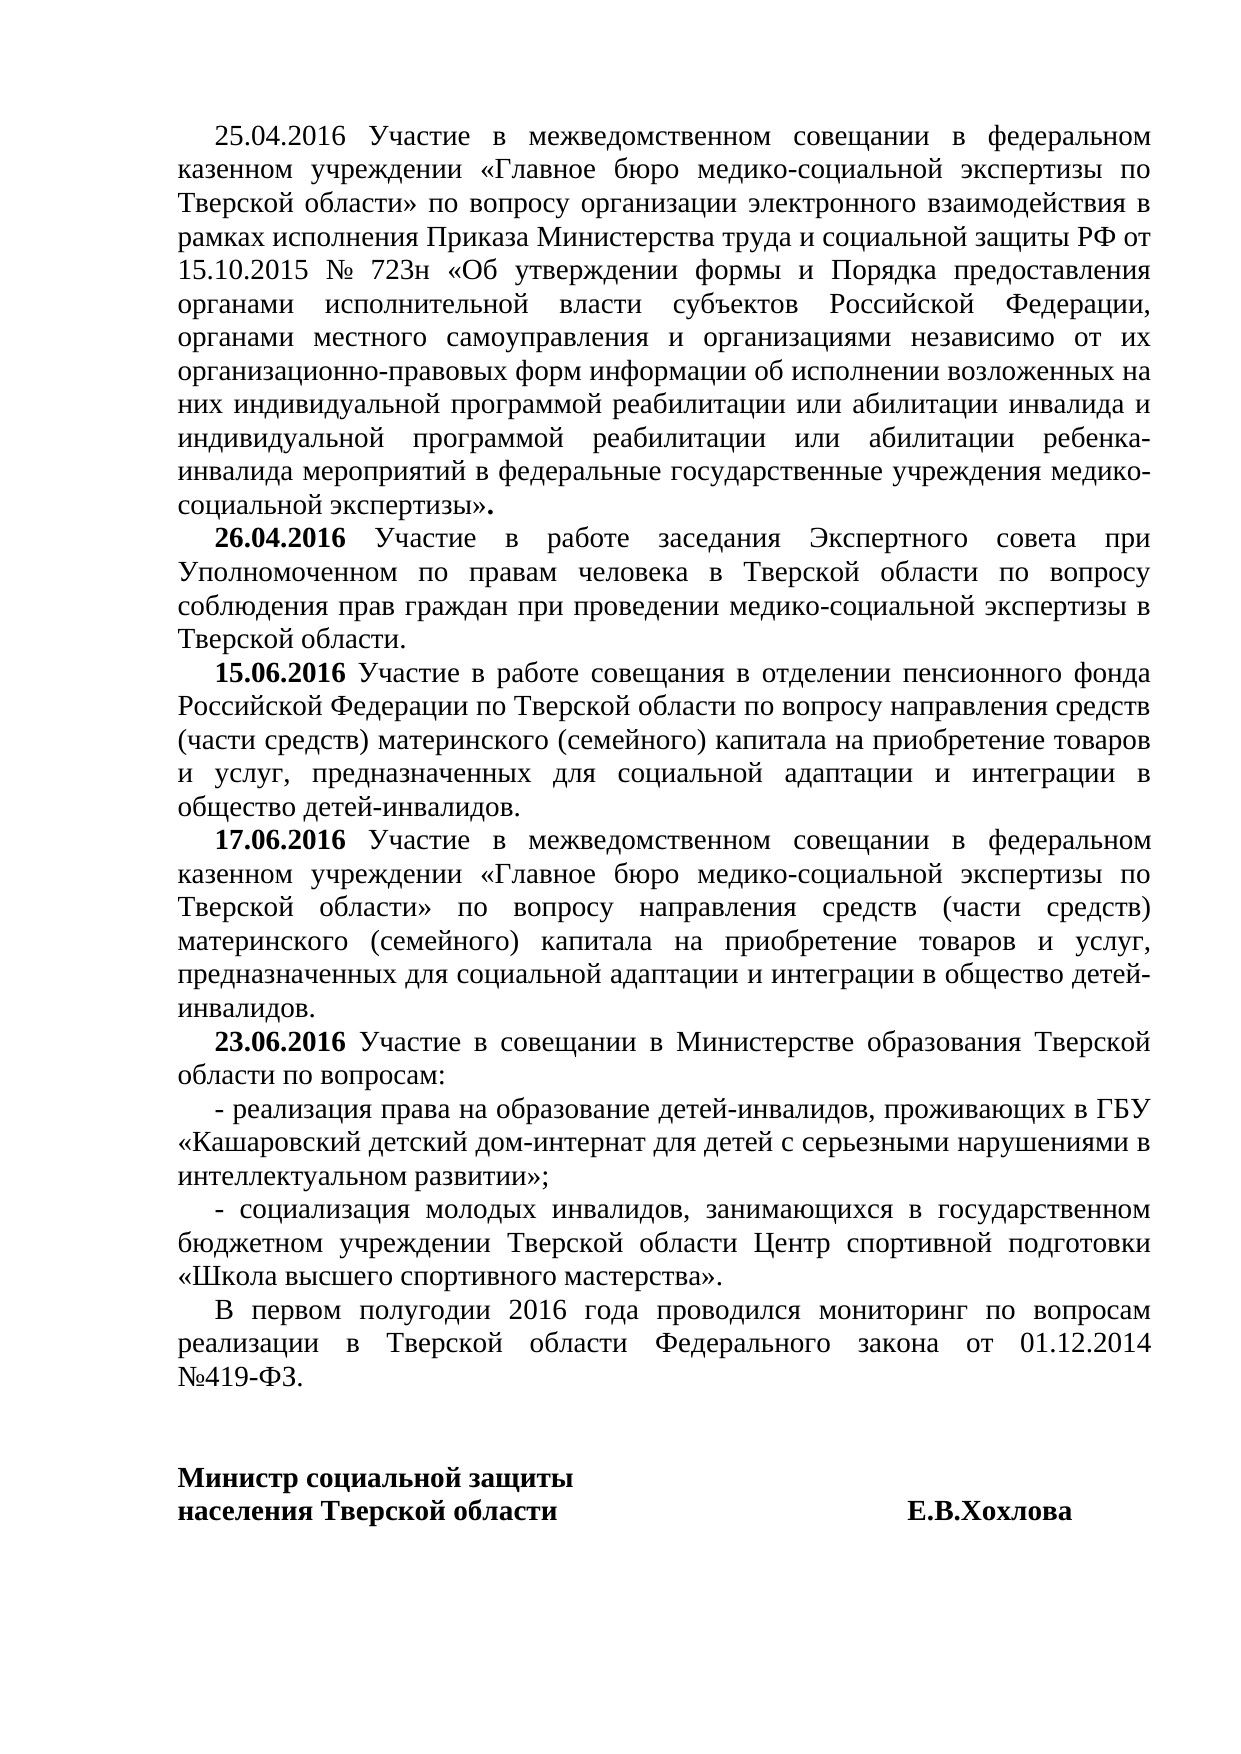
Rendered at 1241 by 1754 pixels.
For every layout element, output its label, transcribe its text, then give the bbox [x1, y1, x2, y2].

text В первом полугодии 2016 года проводился мониторинг по вопросам реализации в Тверской области Федерального закона от 01.12.2014 №419-ФЗ. [177, 1292, 1152, 1393]
subtitle 25.04.2016 Участие в межведомственном совещании в федеральном казенном учреждении «Главное бюро медико-социальной экспертизы по Тверской области» по вопросу организации электронного взаимодействия в рамках исполнения Приказа Министерства труда и социальной защиты РФ от 15.10.2015 № 723н «Об утверждении формы и Порядка предоставления органами исполнительной власти субъектов Российской Федерации, органами местного самоуправления и организациями независимо от их организационно-правовых форм информации об исполнении возложенных на них индивидуальной программой реабилитации или абилитации инвалида и индивидуальной программой реабилитации или абилитации ребенка-инвалида мероприятий в федеральные государственные учреждения медико-социальной экспертизы». [177, 118, 1152, 521]
text 26.04.2016 Участие в работе заседания Экспертного совета при Уполномоченном по правам человека в Тверской области по вопросу соблюдения прав граждан при проведении медико-социальной экспертизы в Тверской области. [177, 521, 1152, 655]
text 15.06.2016 Участие в работе совещания в отделении пенсионного фонда Российской Федерации по Тверской области по вопросу направления средств (части средств) материнского (семейного) капитала на приобретение товаров и услуг, предназначенных для социальной адаптации и интеграции в общество детей-инвалидов. [177, 655, 1152, 822]
text - социализация молодых инвалидов, занимающихся в государственном бюджетном учреждении Тверской области Центр спортивной подготовки «Школа высшего спортивного мастерства». [177, 1191, 1152, 1292]
text 23.06.2016 Участие в совещании в Министерстве образования Тверской области по вопросам: [177, 1024, 1152, 1091]
text населения Тверской области Е.В.Хохлова [177, 1493, 1152, 1527]
text - реализация права на образование детей-инвалидов, проживающих в ГБУ «Кашаровский детский дом-интернат для детей с серьезными нарушениями в интеллектуальном развитии»; [177, 1091, 1152, 1191]
text Министр социальной защиты [177, 1460, 1152, 1493]
text 17.06.2016 Участие в межведомственном совещании в федеральном казенном учреждении «Главное бюро медико-социальной экспертизы по Тверской области» по вопросу направления средств (части средств) материнского (семейного) капитала на приобретение товаров и услуг, предназначенных для социальной адаптации и интеграции в общество детей-инвалидов. [177, 822, 1152, 1024]
